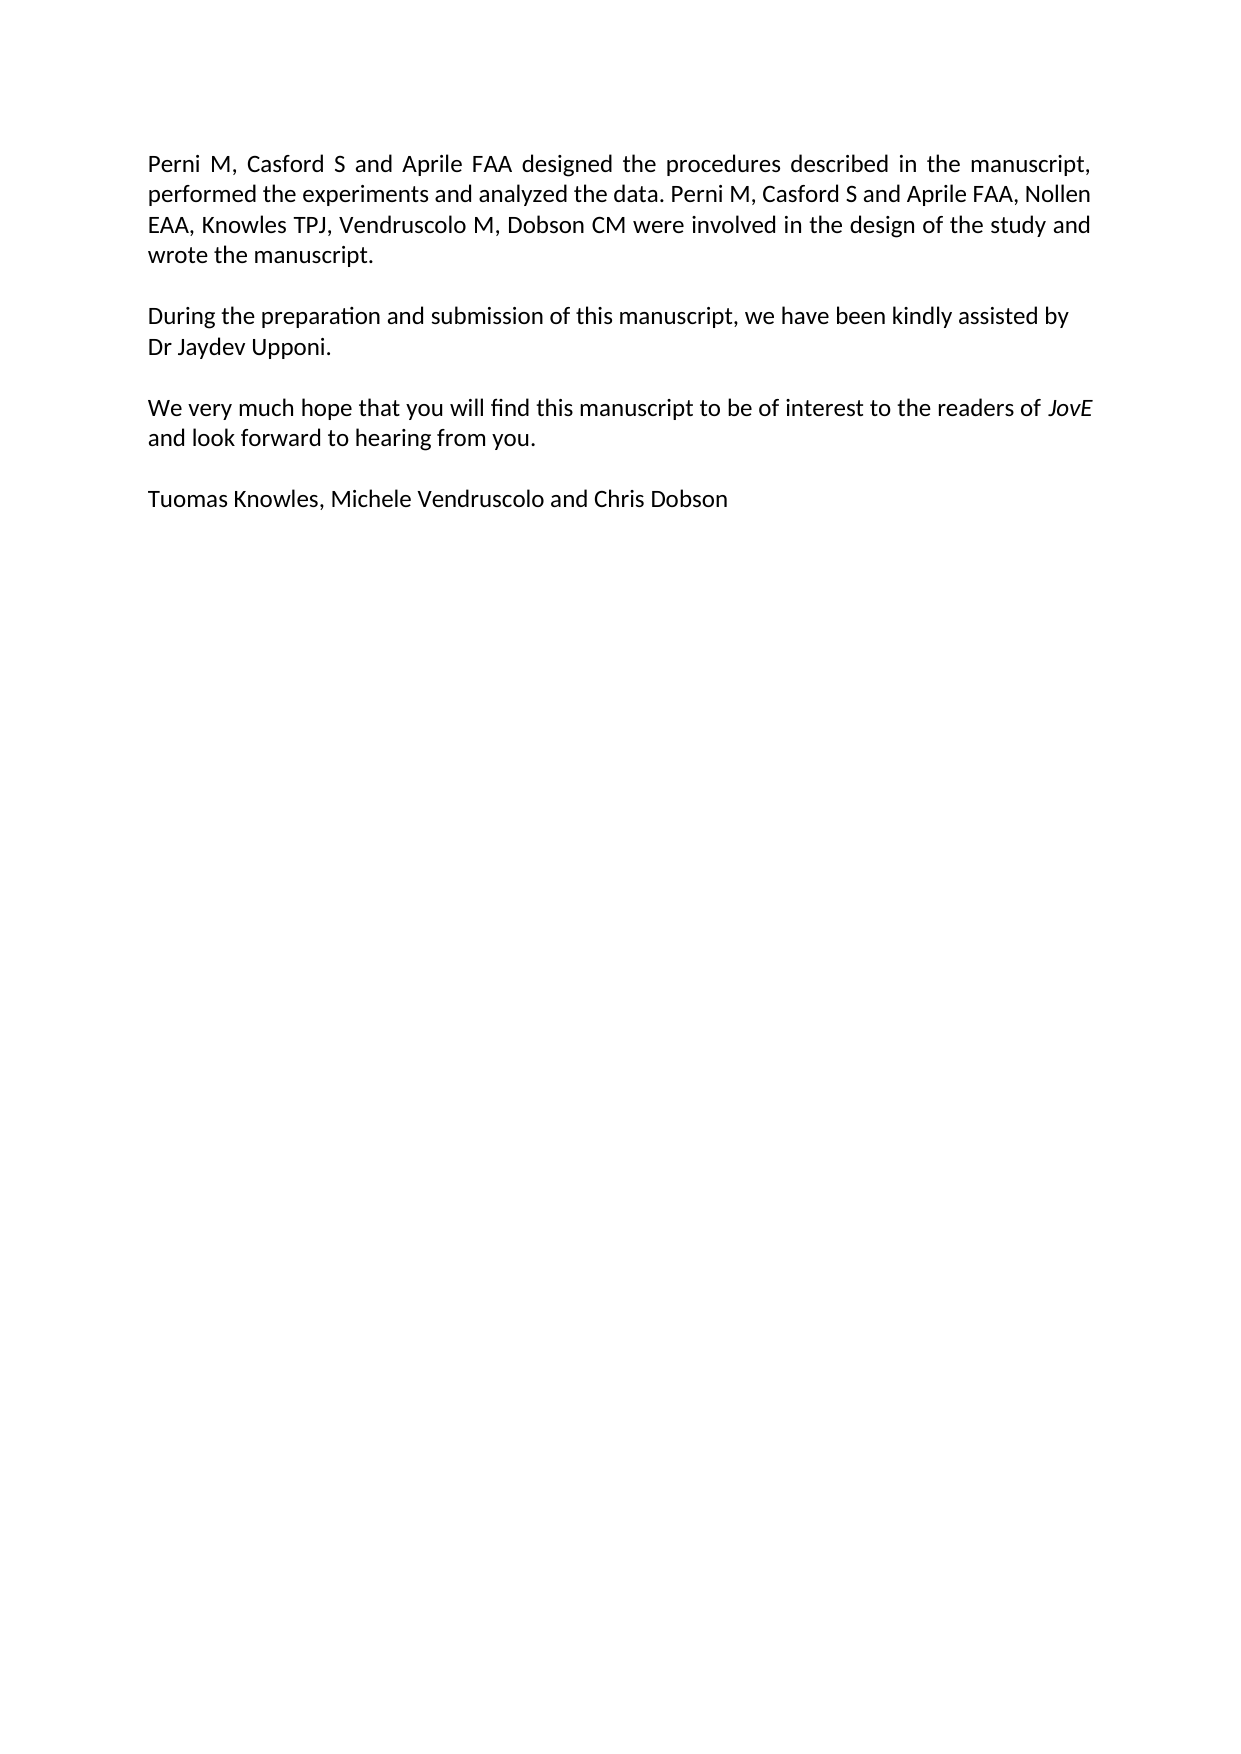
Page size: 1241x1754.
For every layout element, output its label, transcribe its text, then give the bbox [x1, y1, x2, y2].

text During the preparation and submission of this manuscript, we have been kindly assisted by [148, 300, 1092, 331]
text Dr Jaydev Upponi. [148, 331, 1092, 361]
text Tuomas Knowles, Michele Vendruscolo and Chris Dobson [148, 483, 1092, 514]
text We very much hope that you will find this manuscript to be of interest to the readers of JovE and look forward to hearing from you. [148, 392, 1092, 453]
text Perni M, Casford S and Aprile FAA designed the procedures described in the manuscript, performed the experiments and analyzed the data. Perni M, Casford S and Aprile FAA, Nollen EAA, Knowles TPJ, Vendruscolo M, Dobson CM were involved in the design of the study and wrote the manuscript. [148, 148, 1092, 270]
